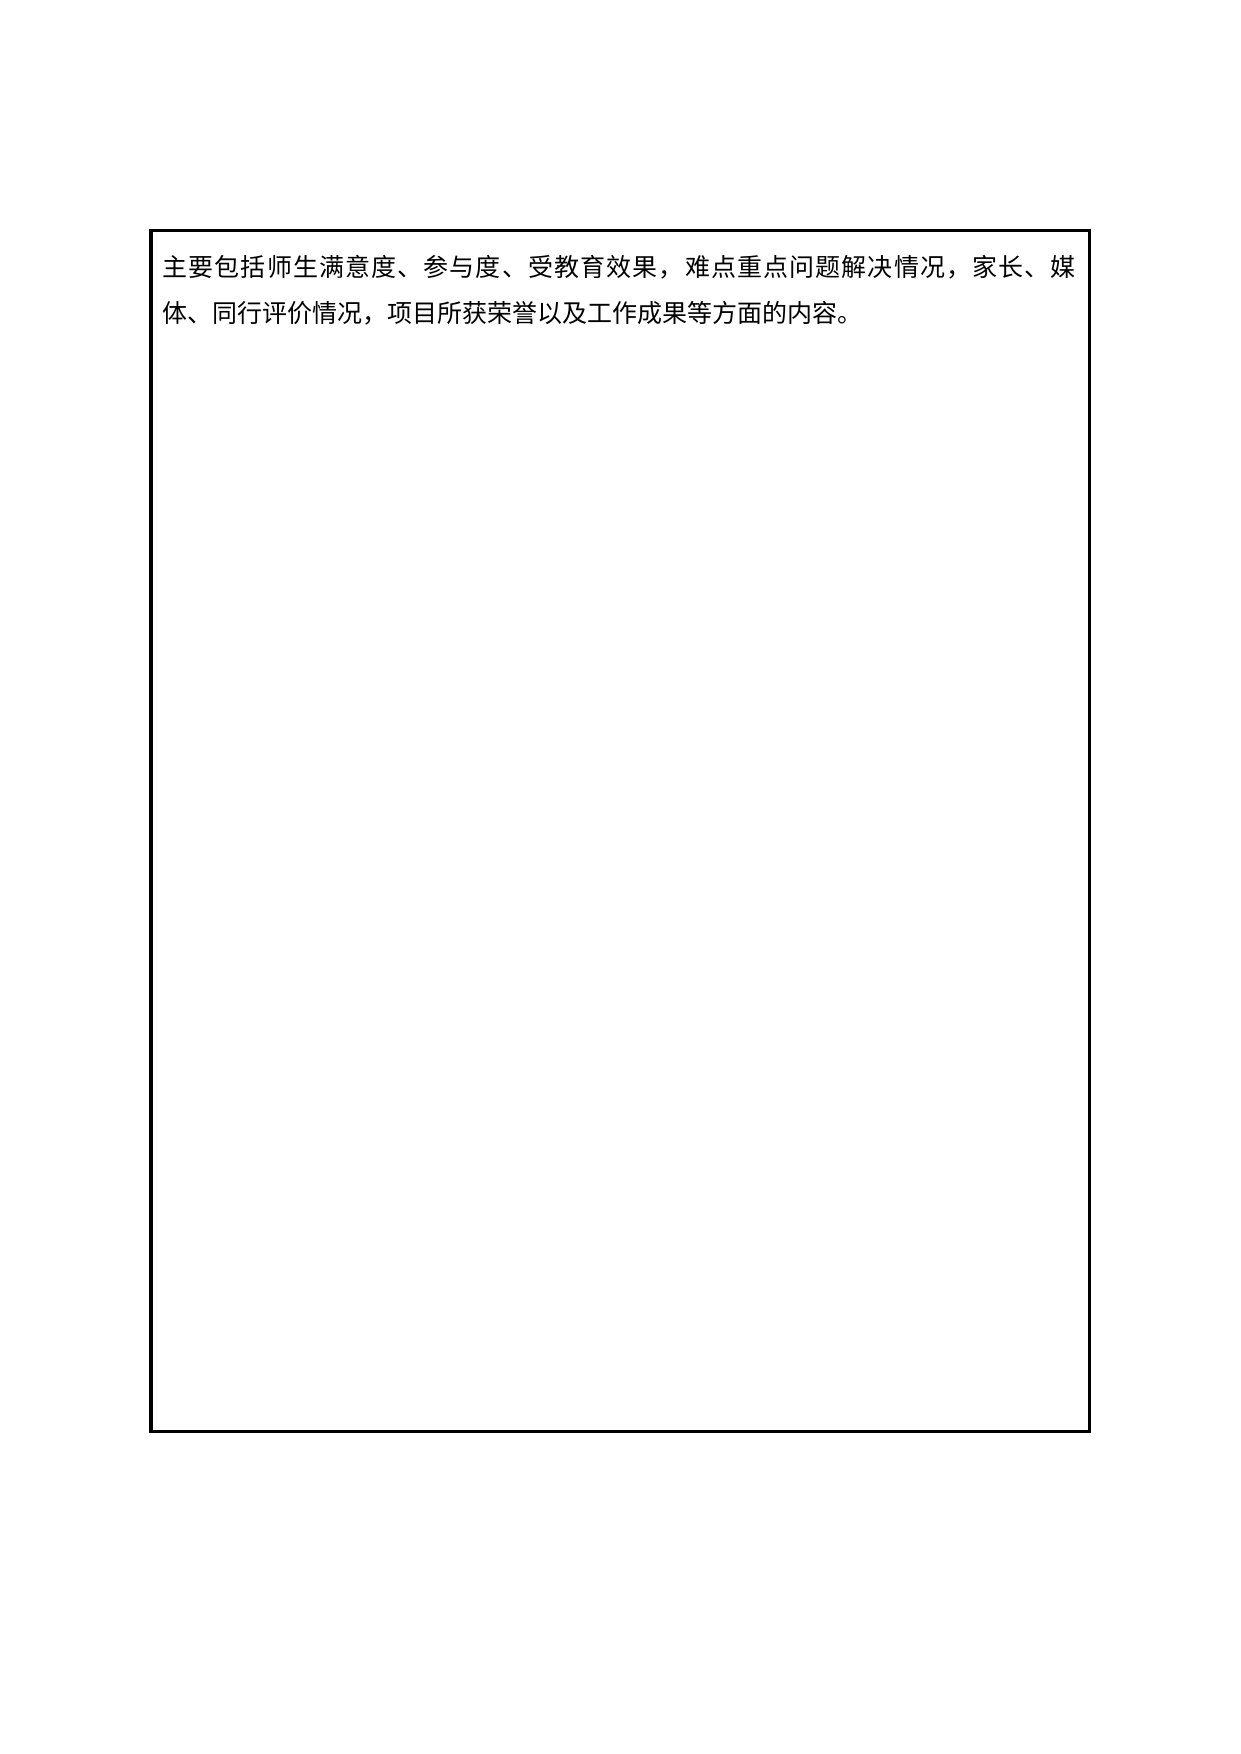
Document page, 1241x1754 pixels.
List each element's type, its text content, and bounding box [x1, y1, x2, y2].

table_header 主要包括师生满意度、参与度、受教育效果，难点重点问题解决情况，家长、媒体、同行评价情况，项目所获荣誉以及工作成果等方面的内容。 [153, 232, 1088, 1430]
